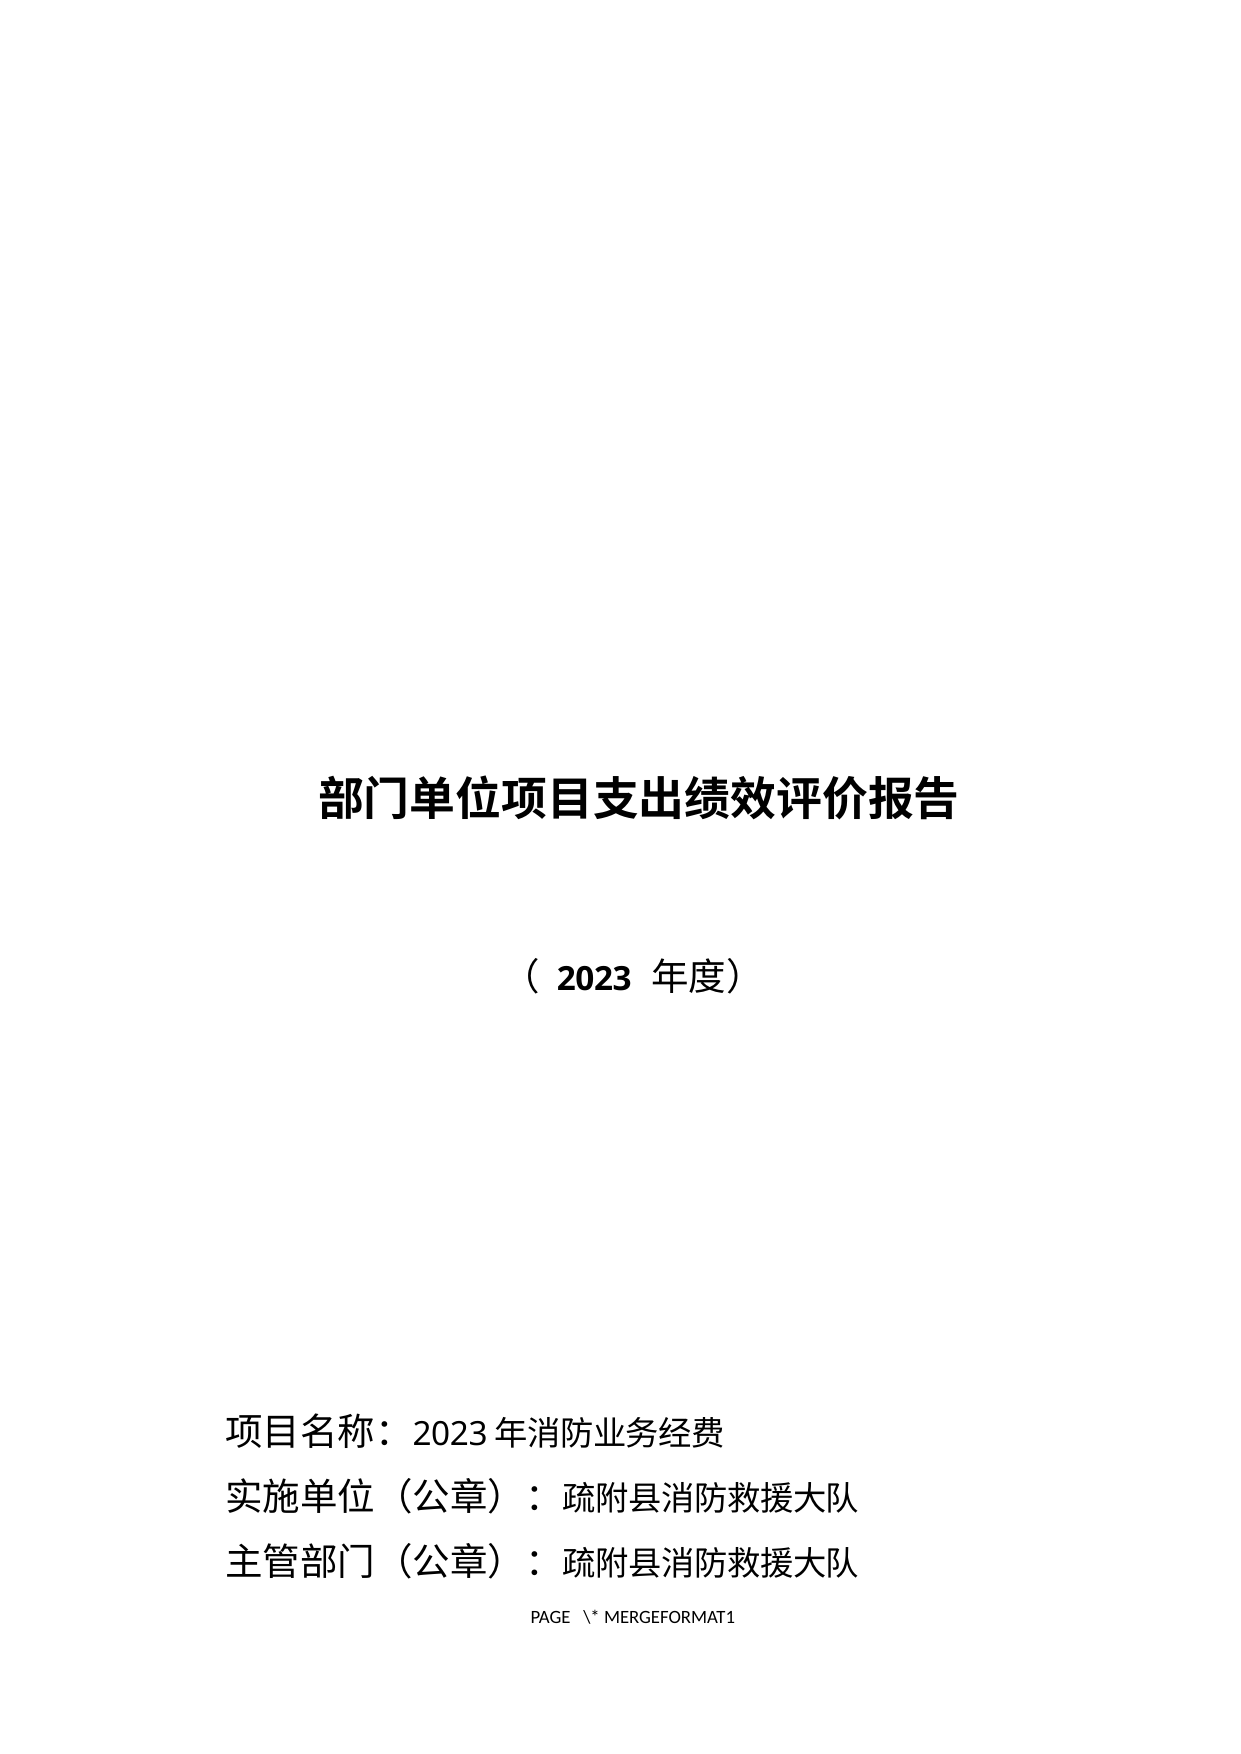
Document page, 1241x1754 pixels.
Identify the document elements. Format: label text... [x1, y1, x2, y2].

text 主管部门（公章）：疏附县消防救援大队 [187, 1527, 1078, 1592]
text （ 2023 年度） [187, 942, 1078, 1007]
text 项目名称：2023年消防业务经费 [187, 1397, 1078, 1462]
text 实施单位（公章）：疏附县消防救援大队 [187, 1462, 1078, 1527]
text 部门单位项目支出绩效评价报告 [187, 747, 1078, 844]
